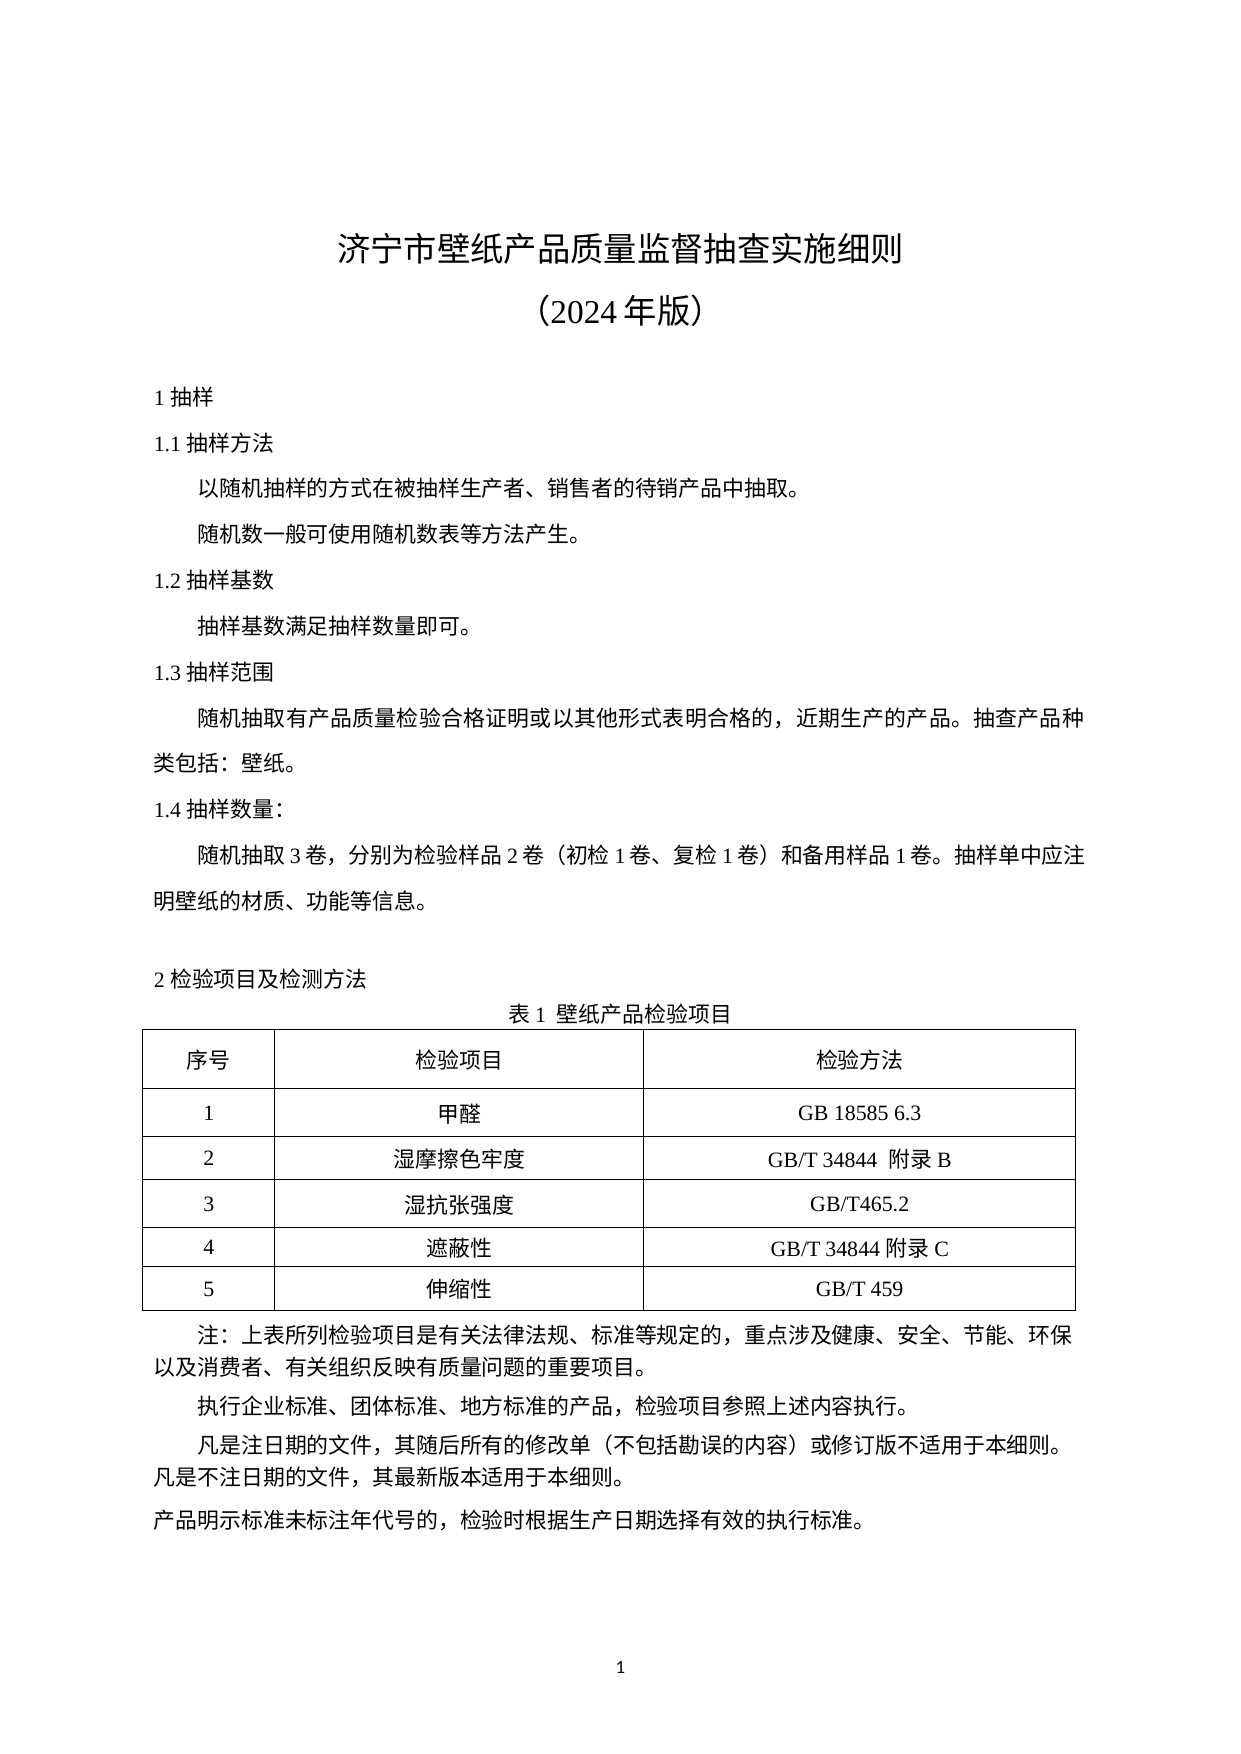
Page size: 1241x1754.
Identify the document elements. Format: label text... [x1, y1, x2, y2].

table_cell GB/T 34844 附录 B [644, 1137, 1075, 1179]
text 随机抽取3卷，分别为检验样品2卷（初检1卷、复检1卷）和备用样品1卷。抽样单中应注明壁纸的材质、功能等信息。 [153, 827, 1087, 918]
text 1.1 抽样方法 [153, 414, 1087, 460]
table_header 检验方法 [644, 1030, 1075, 1088]
text （2024年版） [153, 274, 1087, 336]
table_cell 遮蔽性 [275, 1228, 643, 1266]
text 随机抽取有产品质量检验合格证明或以其他形式表明合格的，近期生产的产品。抽查产品种类包括：壁纸。 [153, 689, 1087, 781]
text 凡是注日期的文件，其随后所有的修改单（不包括勘误的内容）或修订版不适用于本细则。凡是不注日期的文件，其最新版本适用于本细则。 [153, 1427, 1087, 1492]
text 抽样基数满足抽样数量即可。 [153, 598, 1087, 643]
table_cell GB/T465.2 [644, 1180, 1075, 1227]
text 产品明示标准未标注年代号的，检验时根据生产日期选择有效的执行标准。 [153, 1492, 1087, 1538]
text 1 抽样 [153, 368, 1087, 414]
table_cell GB/T 459 [644, 1267, 1075, 1310]
table_cell 1 [143, 1089, 274, 1136]
table_cell GB/T 34844 附录 C [644, 1228, 1075, 1266]
text 2 检验项目及检测方法 [153, 951, 1087, 997]
text 执行企业标准、团体标准、地方标准的产品，检验项目参照上述内容执行。 [153, 1388, 1087, 1421]
text 1.4 抽样数量： [153, 781, 1087, 827]
table_cell 湿摩擦色牢度 [275, 1137, 643, 1179]
text 1.2 抽样基数 [153, 552, 1087, 598]
text 1.3 抽样范围 [153, 643, 1087, 689]
table_cell 伸缩性 [275, 1267, 643, 1310]
table_cell 2 [143, 1137, 274, 1179]
text 随机数一般可使用随机数表等方法产生。 [153, 506, 1087, 552]
text 表1 壁纸产品检验项目 [153, 997, 1087, 1029]
table_cell 3 [143, 1180, 274, 1227]
text 以随机抽样的方式在被抽样生产者、销售者的待销产品中抽取。 [153, 460, 1087, 506]
table_cell 湿抗张强度 [275, 1180, 643, 1227]
table_cell 5 [143, 1267, 274, 1310]
table_cell 甲醛 [275, 1089, 643, 1136]
table_cell GB 18585 6.3 [644, 1089, 1075, 1136]
table_cell 4 [143, 1228, 274, 1266]
table_header 检验项目 [275, 1030, 643, 1088]
text 注：上表所列检验项目是有关法律法规、标准等规定的，重点涉及健康、安全、节能、环保以及消费者、有关组织反映有质量问题的重要项目。 [153, 1317, 1087, 1382]
text 济宁市壁纸产品质量监督抽查实施细则 [153, 212, 1087, 274]
table_header 序号 [143, 1030, 274, 1088]
